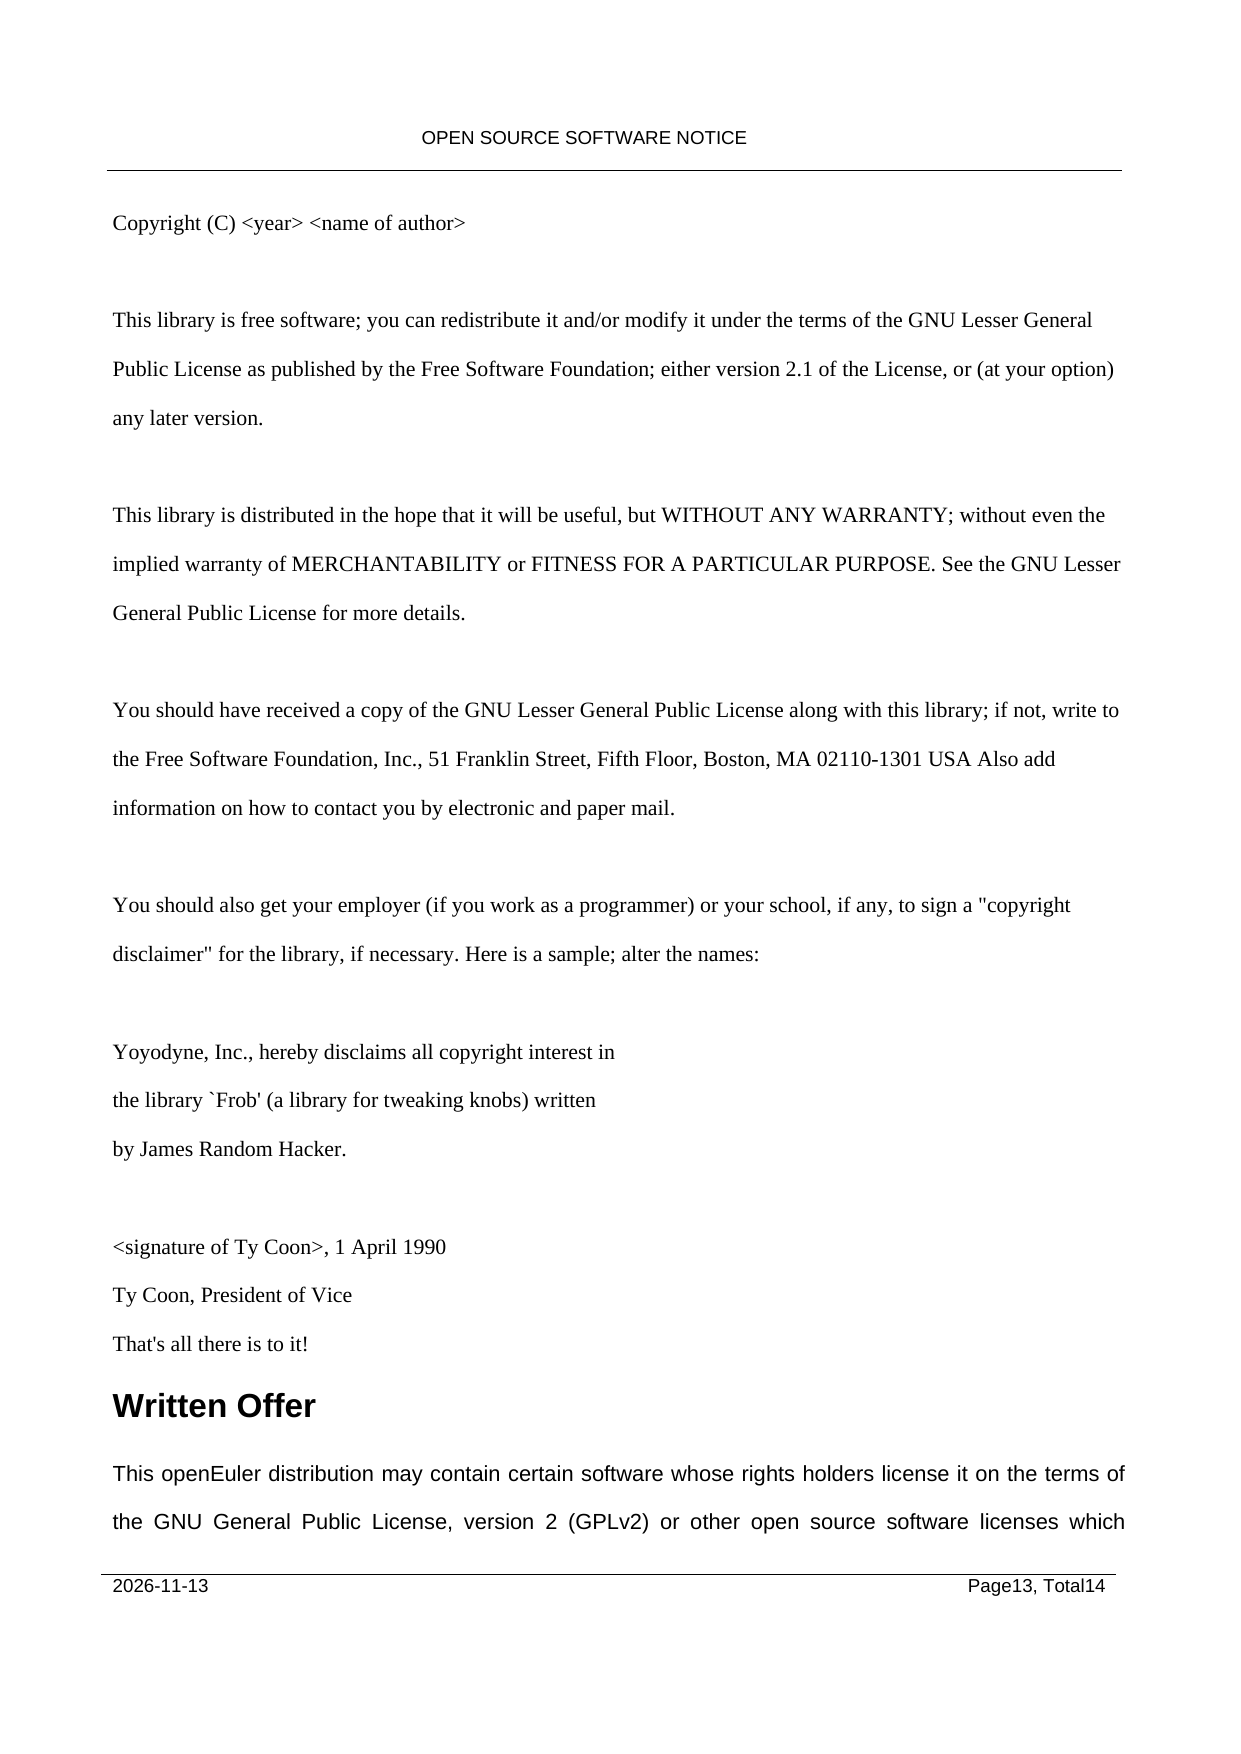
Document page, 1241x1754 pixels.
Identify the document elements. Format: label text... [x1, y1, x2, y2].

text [112, 1457, 1128, 1538]
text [112, 206, 1128, 1360]
text Written Offer [112, 1373, 1128, 1438]
